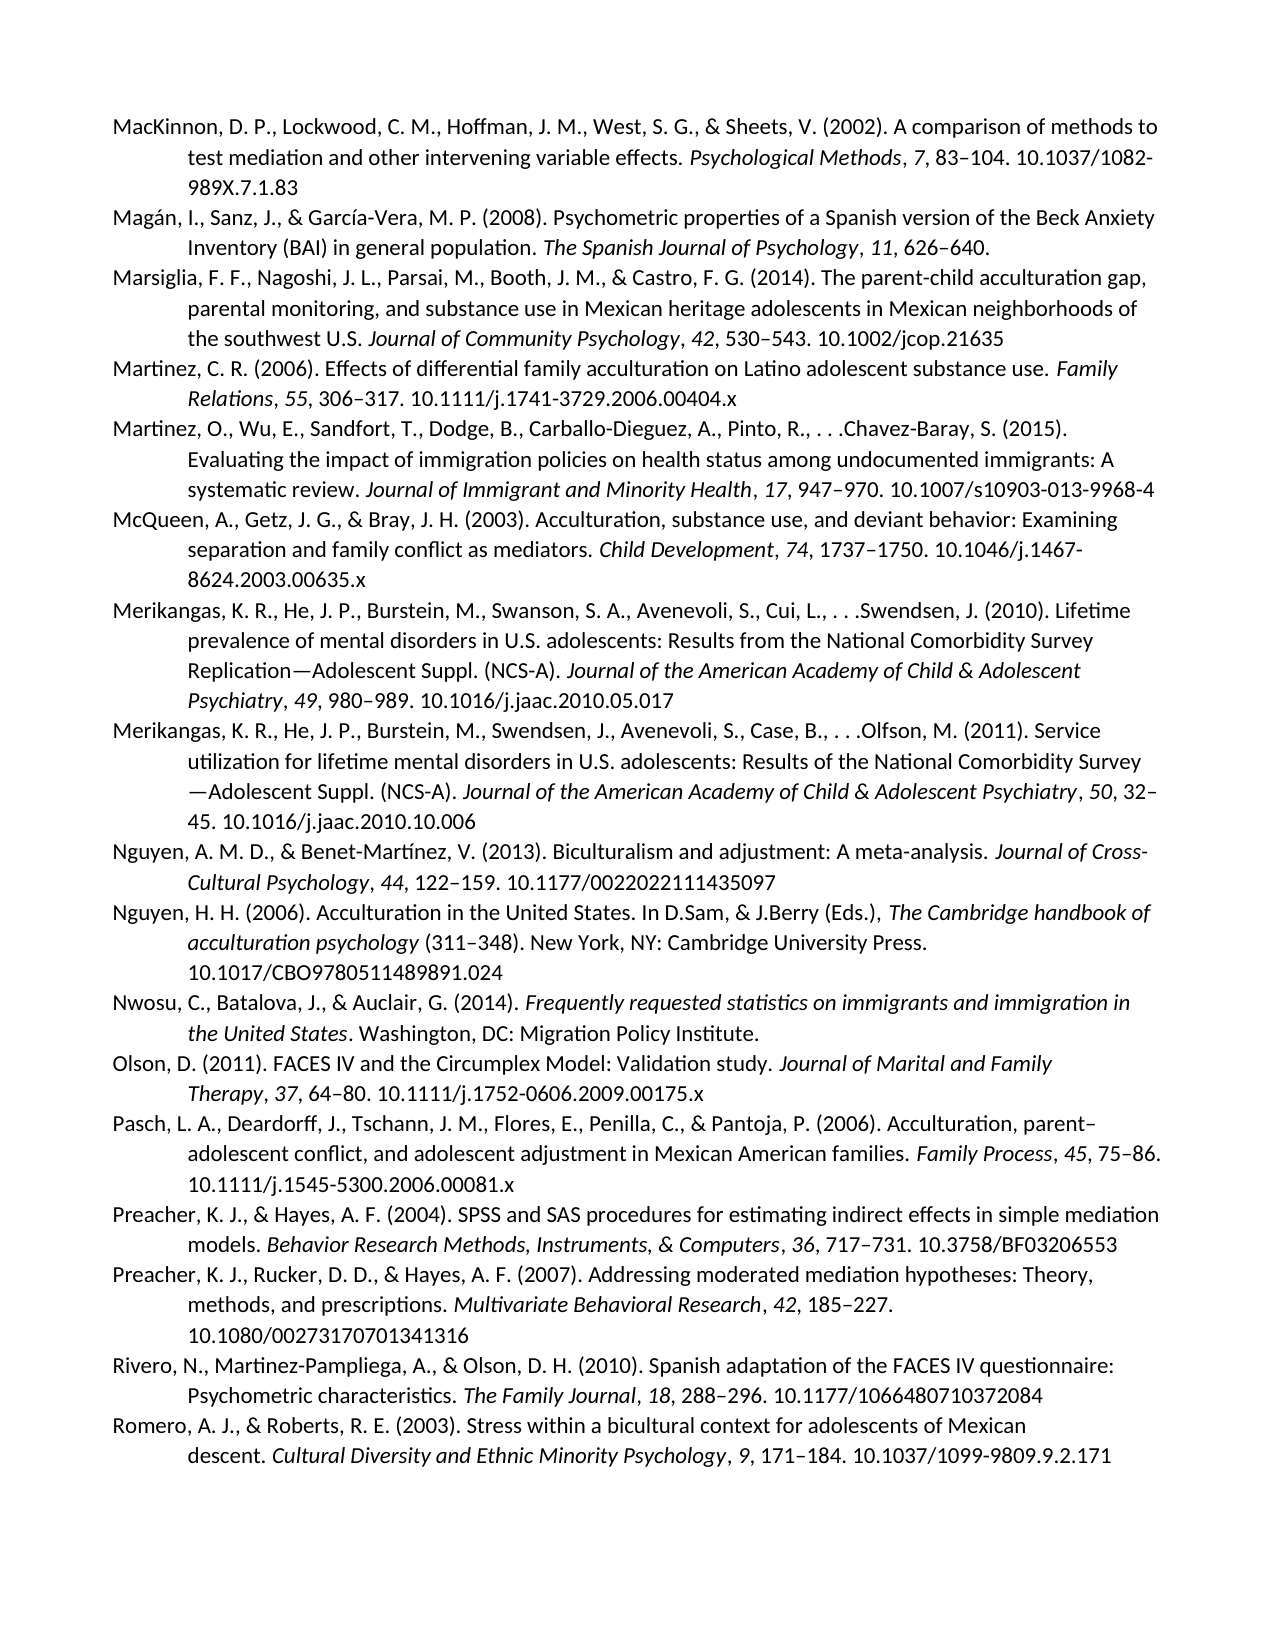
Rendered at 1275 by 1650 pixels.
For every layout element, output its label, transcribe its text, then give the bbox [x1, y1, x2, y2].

text Magán, I., Sanz, J., & García-Vera, M. P. (2008). Psychometric properties of a Spanish version of the Beck Anxiety Inventory (BAI) in general population. The Spanish Journal of Psychology, 11, 626–640. [112, 203, 1162, 261]
text McQueen, A., Getz, J. G., & Bray, J. H. (2003). Acculturation, substance use, and deviant behavior: Examining separation and family conflict as mediators. Child Development, 74, 1737–1750. 10.1046/j.1467-8624.2003.00635.x [112, 505, 1162, 594]
text Preacher, K. J., & Hayes, A. F. (2004). SPSS and SAS procedures for estimating indirect effects in simple mediation models. Behavior Research Methods, Instruments, & Computers, 36, 717–731. 10.3758/BF03206553 [112, 1200, 1162, 1258]
text Merikangas, K. R., He, J. P., Burstein, M., Swendsen, J., Avenevoli, S., Case, B., . . .Olfson, M. (2011). Service utilization for lifetime mental disorders in U.S. adolescents: Results of the National Comorbidity Survey—Adolescent Suppl. (NCS-A). Journal of the American Academy of Child & Adolescent Psychiatry, 50, 32–45. 10.1016/j.jaac.2010.10.006 [112, 717, 1162, 835]
text Merikangas, K. R., He, J. P., Burstein, M., Swanson, S. A., Avenevoli, S., Cui, L., . . .Swendsen, J. (2010). Lifetime prevalence of mental disorders in U.S. adolescents: Results from the National Comorbidity Survey Replication—Adolescent Suppl. (NCS-A). Journal of the American Academy of Child & Adolescent Psychiatry, 49, 980–989. 10.1016/j.jaac.2010.05.017 [112, 596, 1162, 714]
text Pasch, L. A., Deardorff, J., Tschann, J. M., Flores, E., Penilla, C., & Pantoja, P. (2006). Acculturation, parent–adolescent conflict, and adolescent adjustment in Mexican American families. Family Process, 45, 75–86. 10.1111/j.1545-5300.2006.00081.x [112, 1109, 1162, 1198]
text Marsiglia, F. F., Nagoshi, J. L., Parsai, M., Booth, J. M., & Castro, F. G. (2014). The parent-child acculturation gap, parental monitoring, and substance use in Mexican heritage adolescents in Mexican neighborhoods of the southwest U.S. Journal of Community Psychology, 42, 530–543. 10.1002/jcop.21635 [112, 263, 1162, 352]
text Martinez, O., Wu, E., Sandfort, T., Dodge, B., Carballo-Dieguez, A., Pinto, R., . . .Chavez-Baray, S. (2015). Evaluating the impact of immigration policies on health status among undocumented immigrants: A systematic review. Journal of Immigrant and Minority Health, 17, 947–970. 10.1007/s10903-013-9968-4 [112, 414, 1162, 503]
text Romero, A. J., & Roberts, R. E. (2003). Stress within a bicultural context for adolescents of Mexican descent. Cultural Diversity and Ethnic Minority Psychology, 9, 171–184. 10.1037/1099-9809.9.2.171 [112, 1411, 1162, 1470]
text Rivero, N., Martinez-Pampliega, A., & Olson, D. H. (2010). Spanish adaptation of the FACES IV questionnaire: Psychometric characteristics. The Family Journal, 18, 288–296. 10.1177/1066480710372084 [112, 1351, 1162, 1409]
text Nguyen, H. H. (2006). Acculturation in the United States. In D.Sam, & J.Berry (Eds.), The Cambridge handbook of acculturation psychology (311–348). New York, NY: Cambridge University Press. 10.1017/CBO9780511489891.024 [112, 898, 1162, 986]
text Preacher, K. J., Rucker, D. D., & Hayes, A. F. (2007). Addressing moderated mediation hypotheses: Theory, methods, and prescriptions. Multivariate Behavioral Research, 42, 185–227. 10.1080/00273170701341316 [112, 1260, 1162, 1349]
text MacKinnon, D. P., Lockwood, C. M., Hoffman, J. M., West, S. G., & Sheets, V. (2002). A comparison of methods to test mediation and other intervening variable effects. Psychological Methods, 7, 83–104. 10.1037/1082-989X.7.1.83 [112, 112, 1162, 201]
text Martinez, C. R. (2006). Effects of differential family acculturation on Latino adolescent substance use. Family Relations, 55, 306–317. 10.1111/j.1741-3729.2006.00404.x [112, 354, 1162, 412]
text Olson, D. (2011). FACES IV and the Circumplex Model: Validation study. Journal of Marital and Family Therapy, 37, 64–80. 10.1111/j.1752-0606.2009.00175.x [112, 1049, 1162, 1107]
text Nwosu, C., Batalova, J., & Auclair, G. (2014). Frequently requested statistics on immigrants and immigration in the United States. Washington, DC: Migration Policy Institute. [112, 988, 1162, 1047]
text Nguyen, A. M. D., & Benet-Martínez, V. (2013). Biculturalism and adjustment: A meta-analysis. Journal of Cross-Cultural Psychology, 44, 122–159. 10.1177/0022022111435097 [112, 837, 1162, 896]
